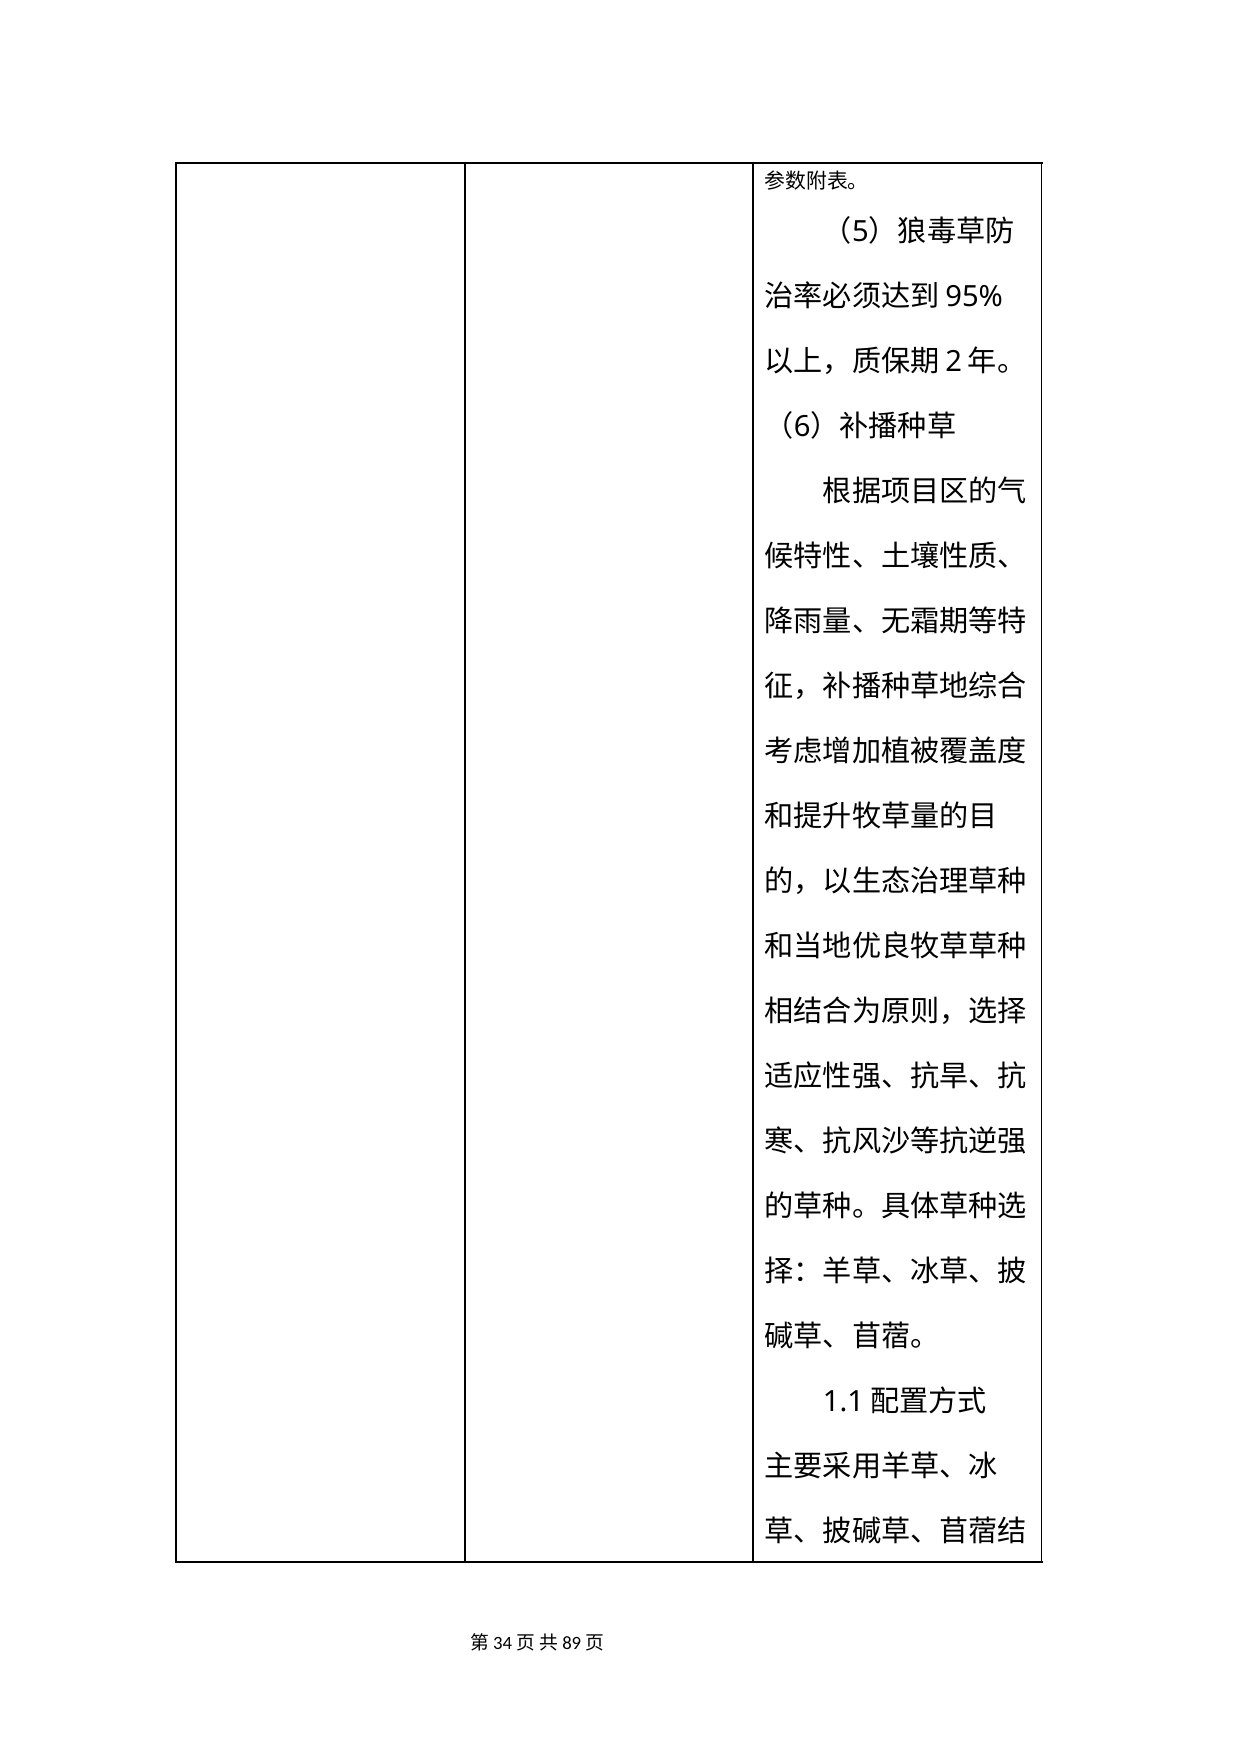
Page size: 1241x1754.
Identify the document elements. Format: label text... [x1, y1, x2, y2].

table_cell 1 [177, 164, 464, 1561]
table_cell [466, 164, 752, 1561]
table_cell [754, 164, 1041, 1561]
